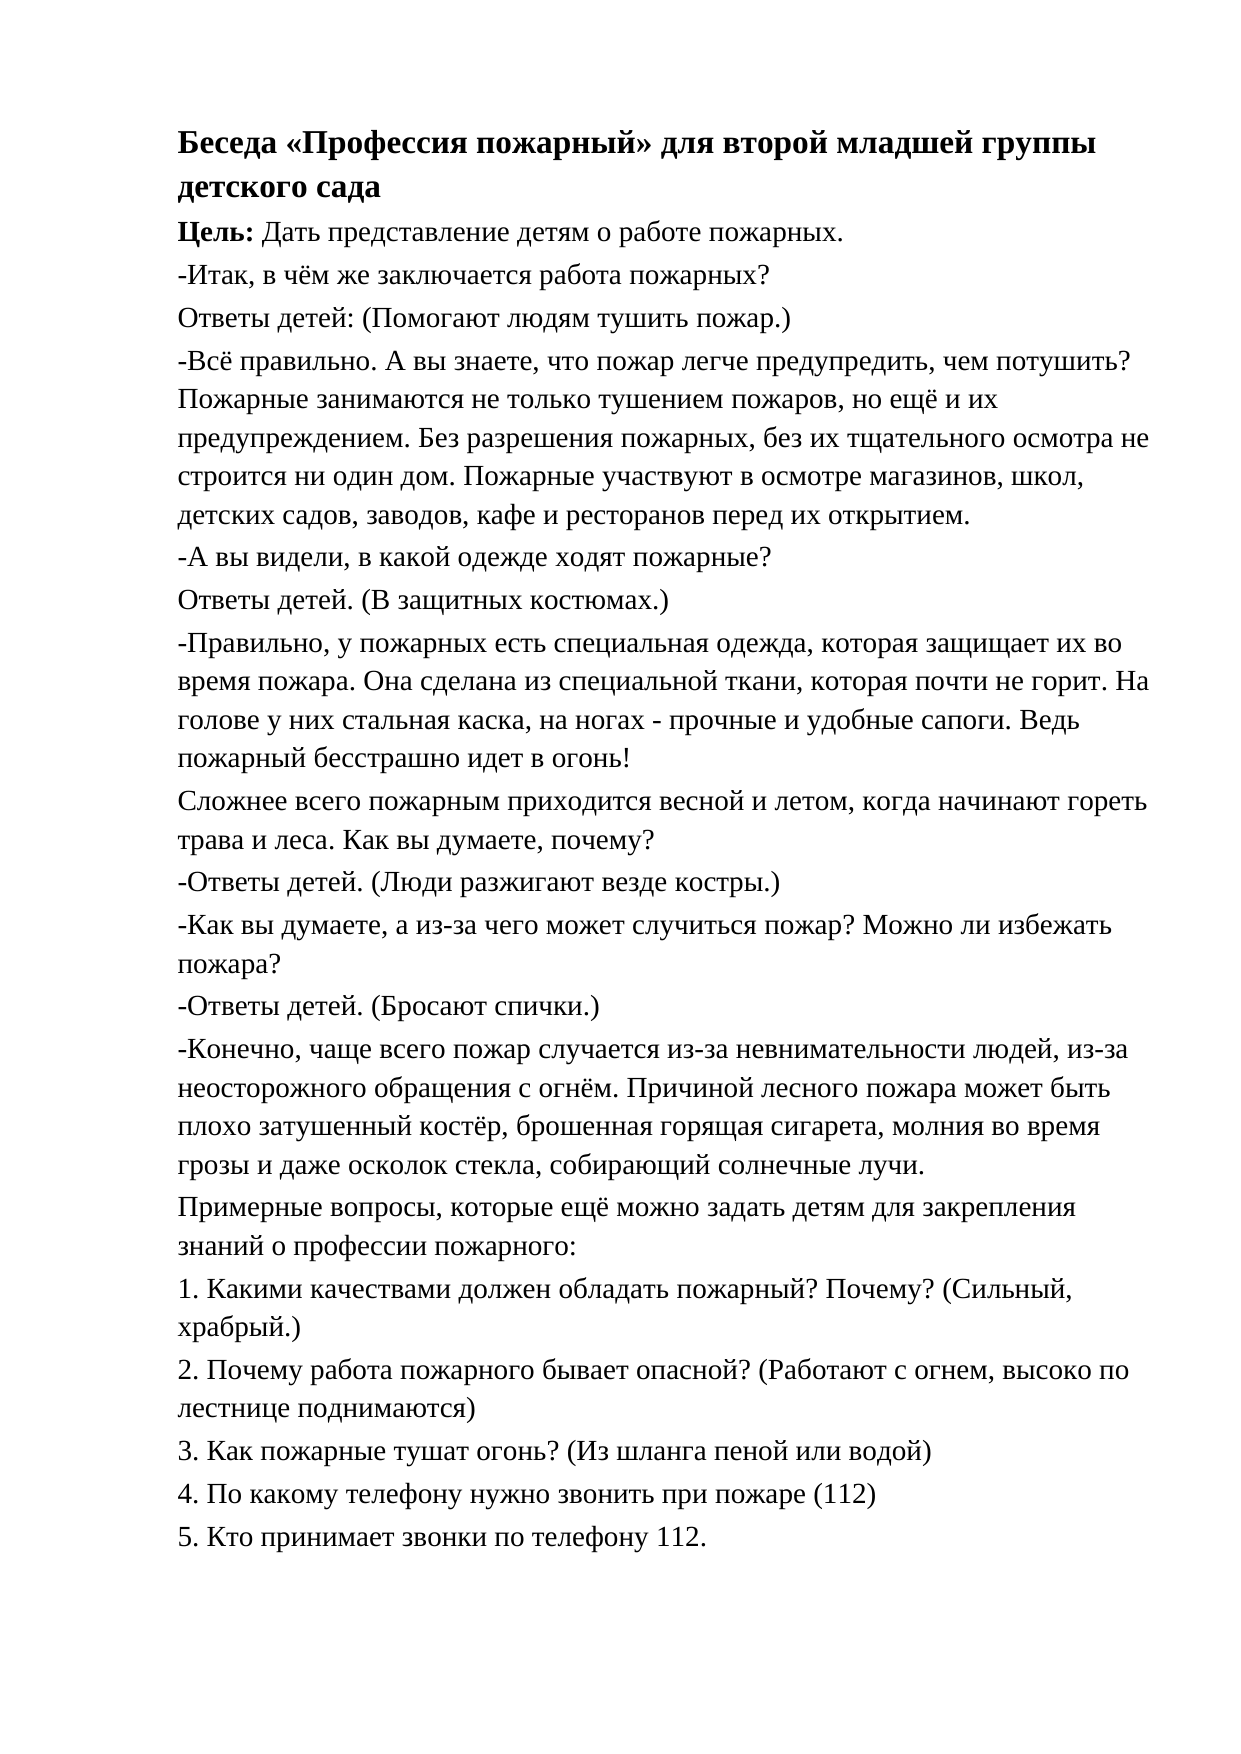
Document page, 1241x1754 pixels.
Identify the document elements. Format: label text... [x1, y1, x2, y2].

subtitle -Конечно, чаще всего пожар случается из-за невнимательности людей, из-за неосторожного обращения с огнём. Причиной лесного пожара может быть плохо затушенный костёр, брошенная горящая сигарета, молния во время грозы и даже осколок стекла, собирающий солнечные лучи. [177, 1031, 1152, 1180]
subtitle Цель: Дать представление детям о работе пожарных. [177, 214, 1152, 248]
subtitle -А вы видели, в какой одежде ходят пожарные? [177, 539, 1152, 573]
subtitle 2. Почему работа пожарного бывает опасной? (Работают с огнем, высоко по лестнице поднимаются) [177, 1352, 1152, 1424]
subtitle 4. По какому телефону нужно звонить при пожаре (112) [177, 1476, 1152, 1509]
subtitle Сложнее всего пожарным приходится весной и летом, когда начинают гореть трава и леса. Как вы думаете, почему? [177, 783, 1152, 855]
subtitle -Итак, в чём же заключается работа пожарных? [177, 257, 1152, 291]
subtitle -Всё правильно. А вы знаете, что пожар легче предупредить, чем потушить? Пожарные занимаются не только тушением пожаров, но ещё и их предупреждением. Без разрешения пожарных, без их тщательного осмотра не строится ни один дом. Пожарные участвуют в осмотре магазинов, школ, детских садов, заводов, кафе и ресторанов перед их открытием. [177, 343, 1152, 530]
subtitle Ответы детей. (В защитных костюмах.) [177, 582, 1152, 616]
subtitle Примерные вопросы, которые ещё можно задать детям для закрепления знаний о профессии пожарного: [177, 1189, 1152, 1262]
subtitle 3. Как пожарные тушат огонь? (Из шланга пеной или водой) [177, 1433, 1152, 1467]
subtitle -Ответы детей. (Люди разжигают везде костры.) [177, 864, 1152, 898]
subtitle -Как вы думаете, а из-за чего может случиться пожар? Можно ли избежать пожара? [177, 907, 1152, 979]
subtitle Беседа «Профессия пожарный» для второй младшей группы детского сада [177, 122, 1152, 205]
subtitle -Ответы детей. (Бросают спички.) [177, 988, 1152, 1022]
subtitle -Правильно, у пожарных есть специальная одежда, которая защищает их во время пожара. Она сделана из специальной ткани, которая почти не горит. На голове у них стальная каска, на ногах - прочные и удобные сапоги. Ведь пожарный бесстрашно идет в огонь! [177, 625, 1152, 774]
subtitle 1. Какими качествами должен обладать пожарный? Почему? (Сильный, храбрый.) [177, 1271, 1152, 1343]
subtitle Ответы детей: (Помогают людям тушить пожар.) [177, 300, 1152, 333]
subtitle 5. Кто принимает звонки по телефону 112. [177, 1519, 1152, 1552]
